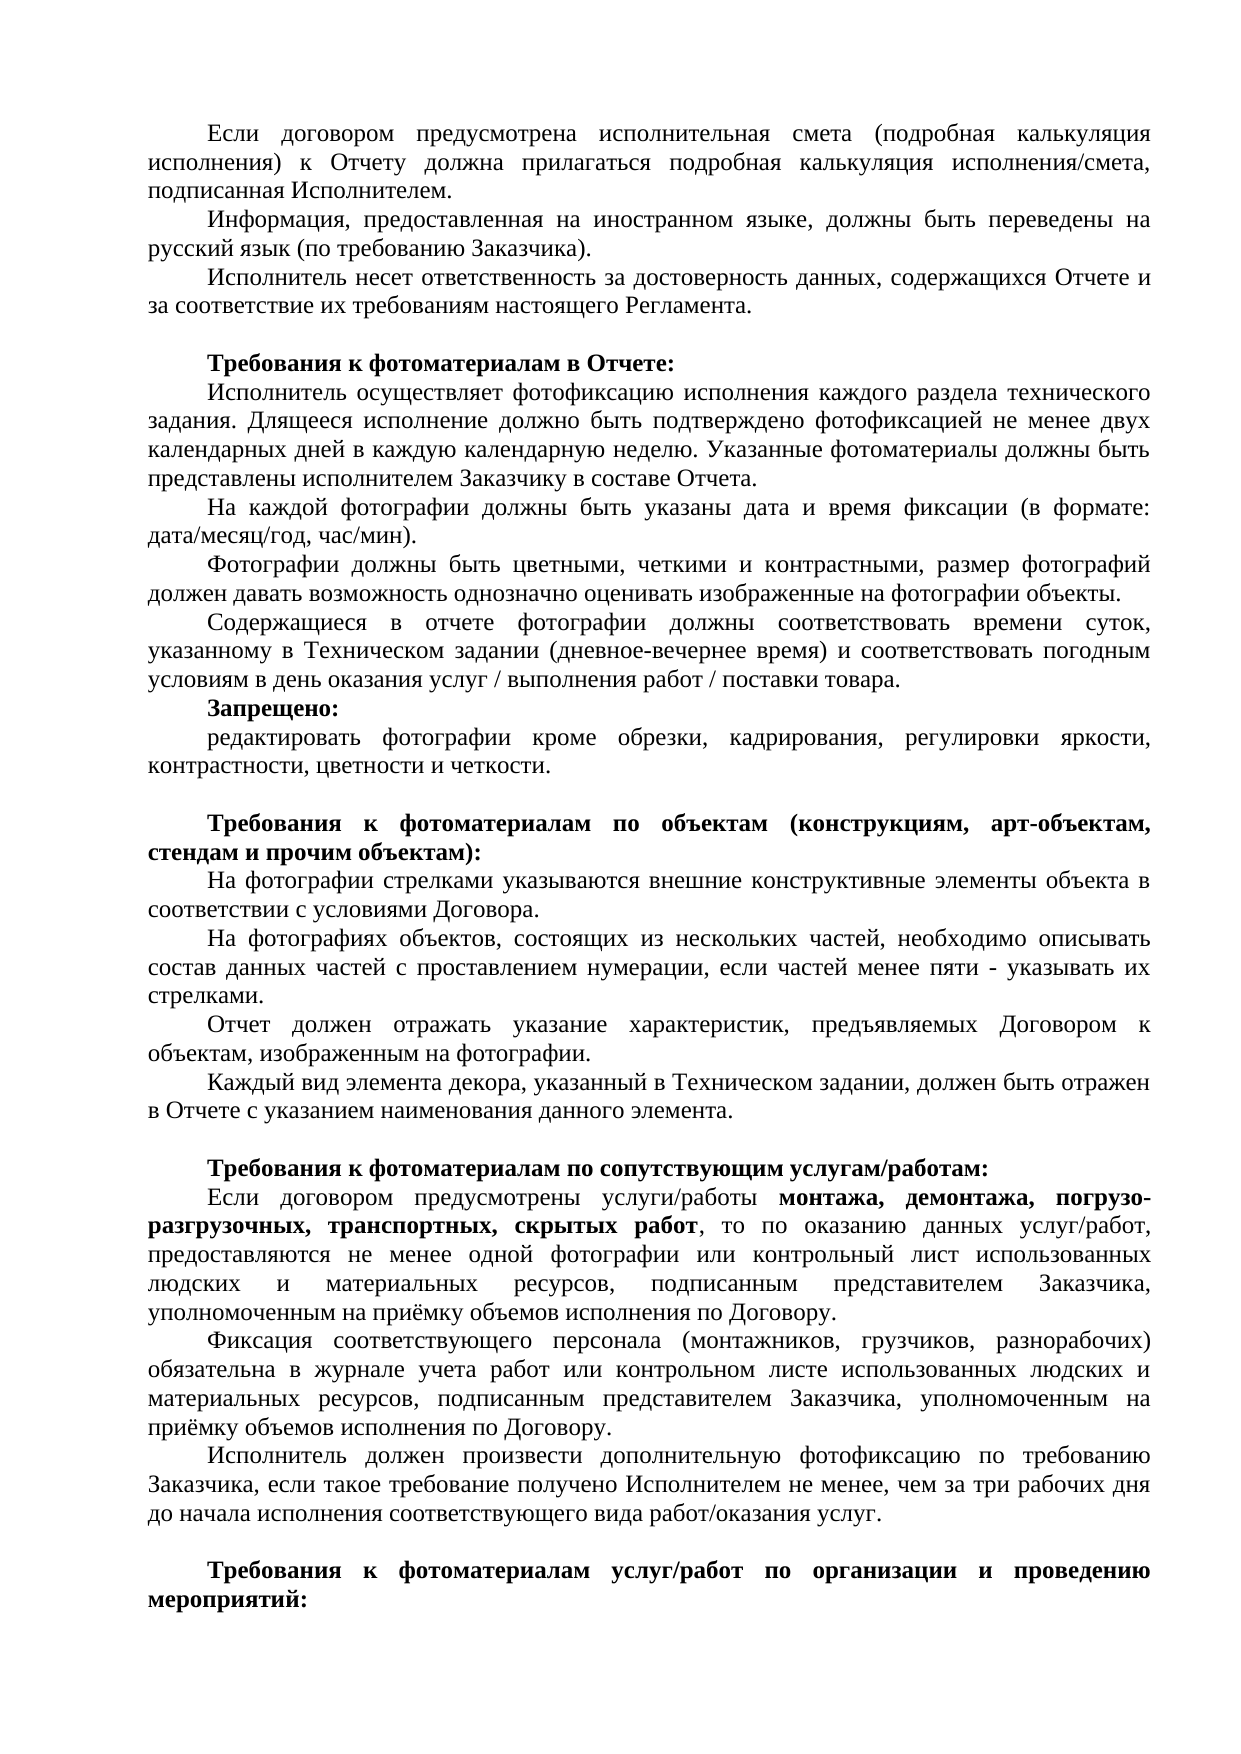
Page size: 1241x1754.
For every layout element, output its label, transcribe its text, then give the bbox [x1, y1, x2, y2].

text Требования к фотоматериалам услуг/работ по организации и проведению мероприятий: [148, 1556, 1152, 1613]
text На каждой фотографии должны быть указаны дата и время фиксации (в формате: дата/месяц/год, час/мин). [148, 492, 1152, 549]
text Фиксация соответствующего персонала (монтажников, грузчиков, разнорабочих) обязательна в журнале учета работ или контрольном листе использованных людских и материальных ресурсов, подписанным представителем Заказчика, уполномоченным на приёмку объемов исполнения по Договору. [148, 1326, 1152, 1441]
text Запрещено: [148, 693, 1152, 722]
text Требования к фотоматериалам по объектам (конструкциям, арт-объектам, стендам и прочим объектам): [148, 808, 1152, 866]
text Требования к фотоматериалам по сопутствующим услугам/работам: [148, 1153, 1152, 1182]
text Требования к фотоматериалам в Отчете: [148, 348, 1152, 377]
text Исполнитель несет ответственность за достоверность данных, содержащихся Отчете и за соответствие их требованиям настоящего Регламента. [148, 262, 1152, 319]
text На фотографии стрелками указываются внешние конструктивные элементы объекта в соответствии с условиями Договора. [148, 866, 1152, 923]
text Исполнитель должен произвести дополнительную фотофиксацию по требованию Заказчика, если такое требование получено Исполнителем не менее, чем за три рабочих дня до начала исполнения соответствующего вида работ/оказания услуг. [148, 1441, 1152, 1527]
text Информация, предоставленная на иностранном языке, должны быть переведены на русский язык (по требованию Заказчика). [148, 204, 1152, 262]
text На фотографиях объектов, состоящих из нескольких частей, необходимо описывать состав данных частей с проставлением нумерации, если частей менее пяти - указывать их стрелками. [148, 923, 1152, 1009]
text Фотографии должны быть цветными, четкими и контрастными, размер фотографий должен давать возможность однозначно оценивать изображенные на фотографии объекты. [148, 549, 1152, 607]
text Содержащиеся в отчете фотографии должны соответствовать времени суток, указанному в Техническом задании (дневное-вечернее время) и соответствовать погодным условиям в день оказания услуг / выполнения работ / поставки товара. [148, 607, 1152, 693]
text Если договором предусмотрены услуги/работы монтажа, демонтажа, погрузо-разгрузочных, транспортных, скрытых работ, то по оказанию данных услуг/работ, предоставляются не менее одной фотографии или контрольный лист использованных людских и материальных ресурсов, подписанным представителем Заказчика, уполномоченным на приёмку объемов исполнения по Договору. [148, 1182, 1152, 1326]
text Если договором предусмотрена исполнительная смета (подробная калькуляция исполнения) к Отчету должна прилагаться подробная калькуляция исполнения/смета, подписанная Исполнителем. [148, 118, 1152, 204]
text Отчет должен отражать указание характеристик, предъявляемых Договором к объектам, изображенным на фотографии. [148, 1009, 1152, 1067]
text Исполнитель осуществляет фотофиксацию исполнения каждого раздела технического задания. Длящееся исполнение должно быть подтверждено фотофиксацией не менее двух календарных дней в каждую календарную неделю. Указанные фотоматериалы должны быть представлены исполнителем Заказчику в составе Отчета. [148, 377, 1152, 492]
text редактировать фотографии кроме обрезки, кадрирования, регулировки яркости, контрастности, цветности и четкости. [148, 722, 1152, 779]
text Каждый вид элемента декора, указанный в Техническом задании, должен быть отражен в Отчете с указанием наименования данного элемента. [148, 1067, 1152, 1124]
